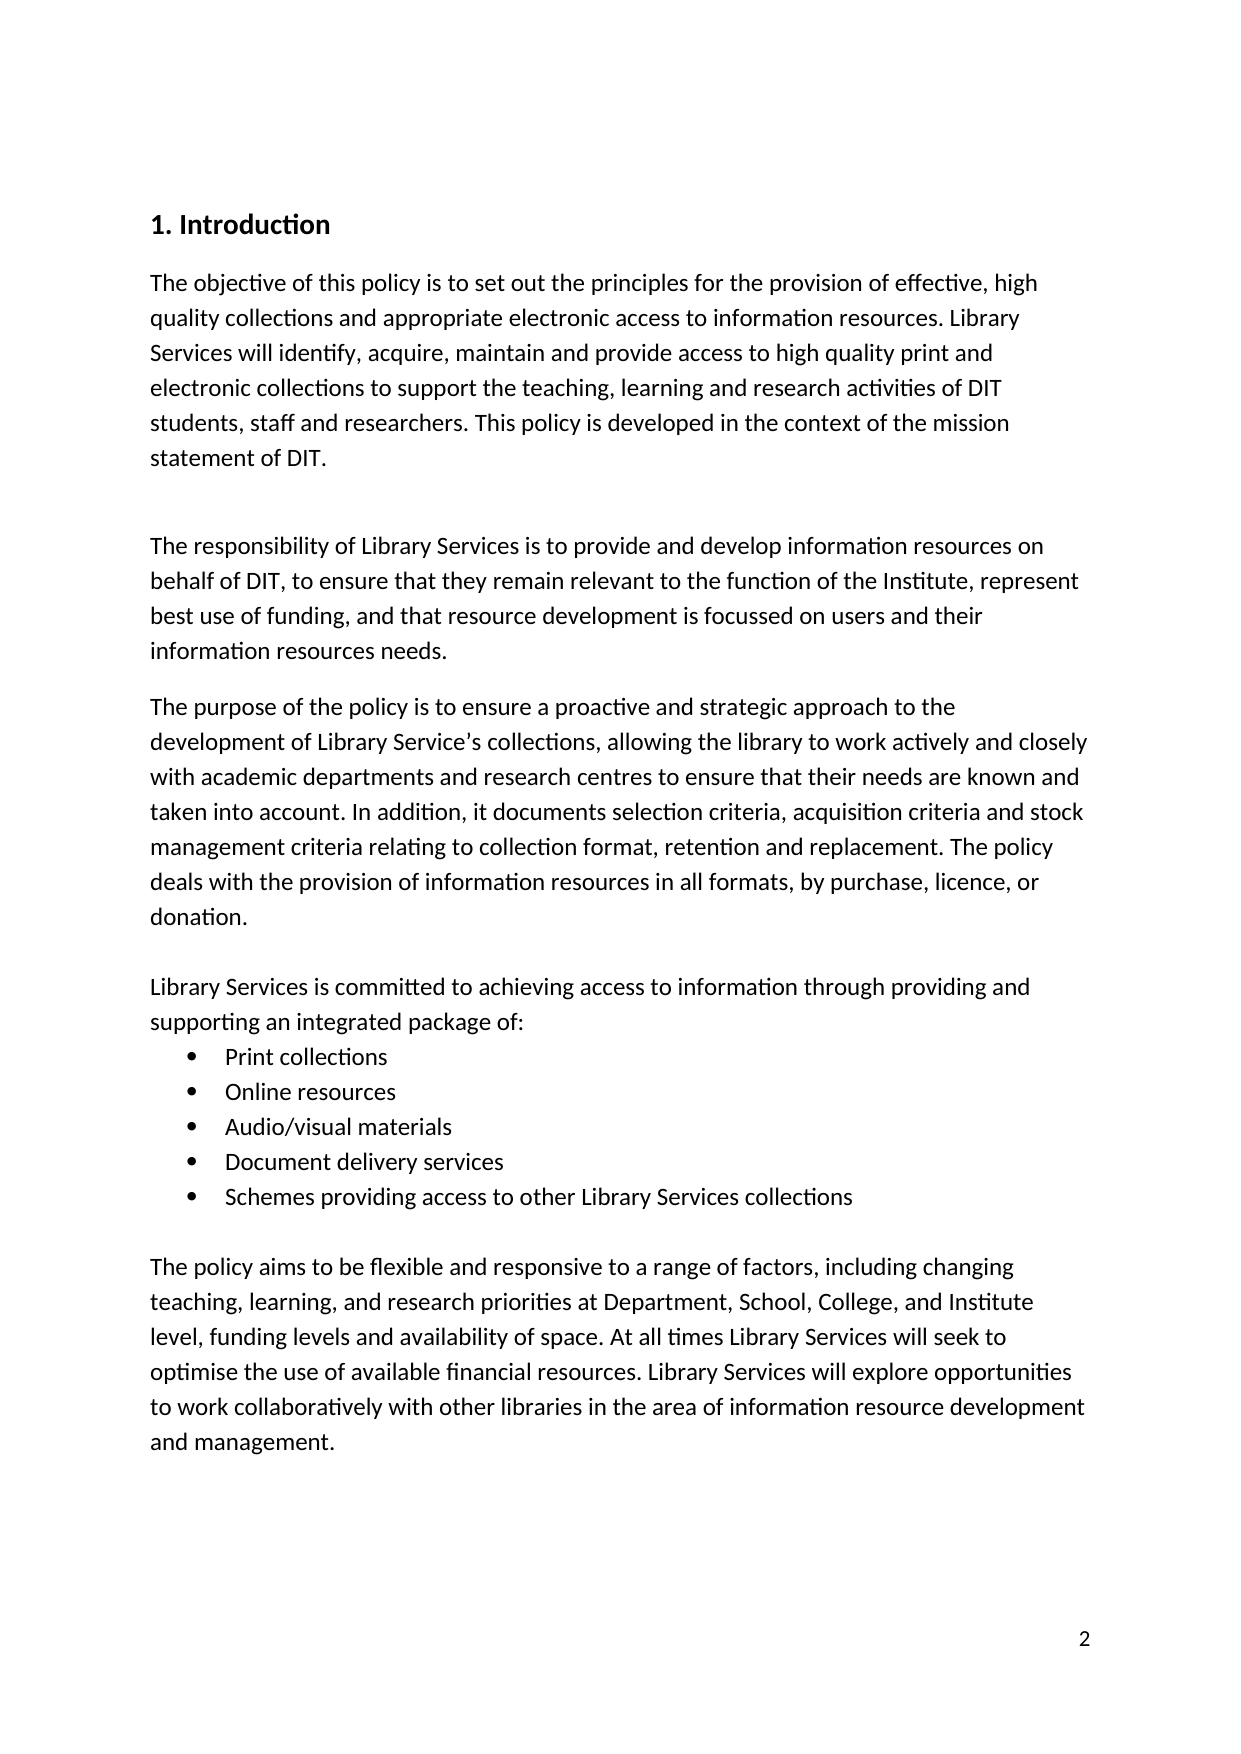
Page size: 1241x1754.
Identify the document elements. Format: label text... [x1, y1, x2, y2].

text 1. Introduction [150, 206, 1090, 241]
list Audio/visual materials [187, 1111, 1090, 1142]
list Document delivery services [187, 1146, 1090, 1177]
list Online resources [187, 1076, 1090, 1107]
text The policy aims to be flexible and responsive to a range of factors, including changing teaching, learning, and research priorities at Department, School, College, and Institute level, funding levels and availability of space. At all times Library Services will seek to optimise the use of available financial resources. Library Services will explore opportunities to work collaboratively with other libraries in the area of information resource development and management. [150, 1251, 1090, 1457]
list Print collections [187, 1041, 1090, 1072]
text The responsibility of Library Services is to provide and develop information resources on behalf of DIT, to ensure that they remain relevant to the function of the Institute, represent best use of funding, and that resource development is focussed on users and their information resources needs. [150, 530, 1090, 666]
text The objective of this policy is to set out the principles for the provision of effective, high quality collections and appropriate electronic access to information resources. Library Services will identify, acquire, maintain and provide access to high quality print and electronic collections to support the teaching, learning and research activities of DIT students, staff and researchers. This policy is developed in the context of the mission statement of DIT. [150, 268, 1090, 505]
text The purpose of the policy is to ensure a proactive and strategic approach to the development of Library Service’s collections, allowing the library to work actively and closely with academic departments and research centres to ensure that their needs are known and taken into account. In addition, it documents selection criteria, acquisition criteria and stock management criteria relating to collection format, retention and replacement. The policy deals with the provision of information resources in all formats, by purchase, licence, or donation. [150, 691, 1090, 932]
text Library Services is committed to achieving access to information through providing and supporting an integrated package of: [150, 971, 1090, 1037]
list Schemes providing access to other Library Services collections [187, 1181, 1090, 1212]
